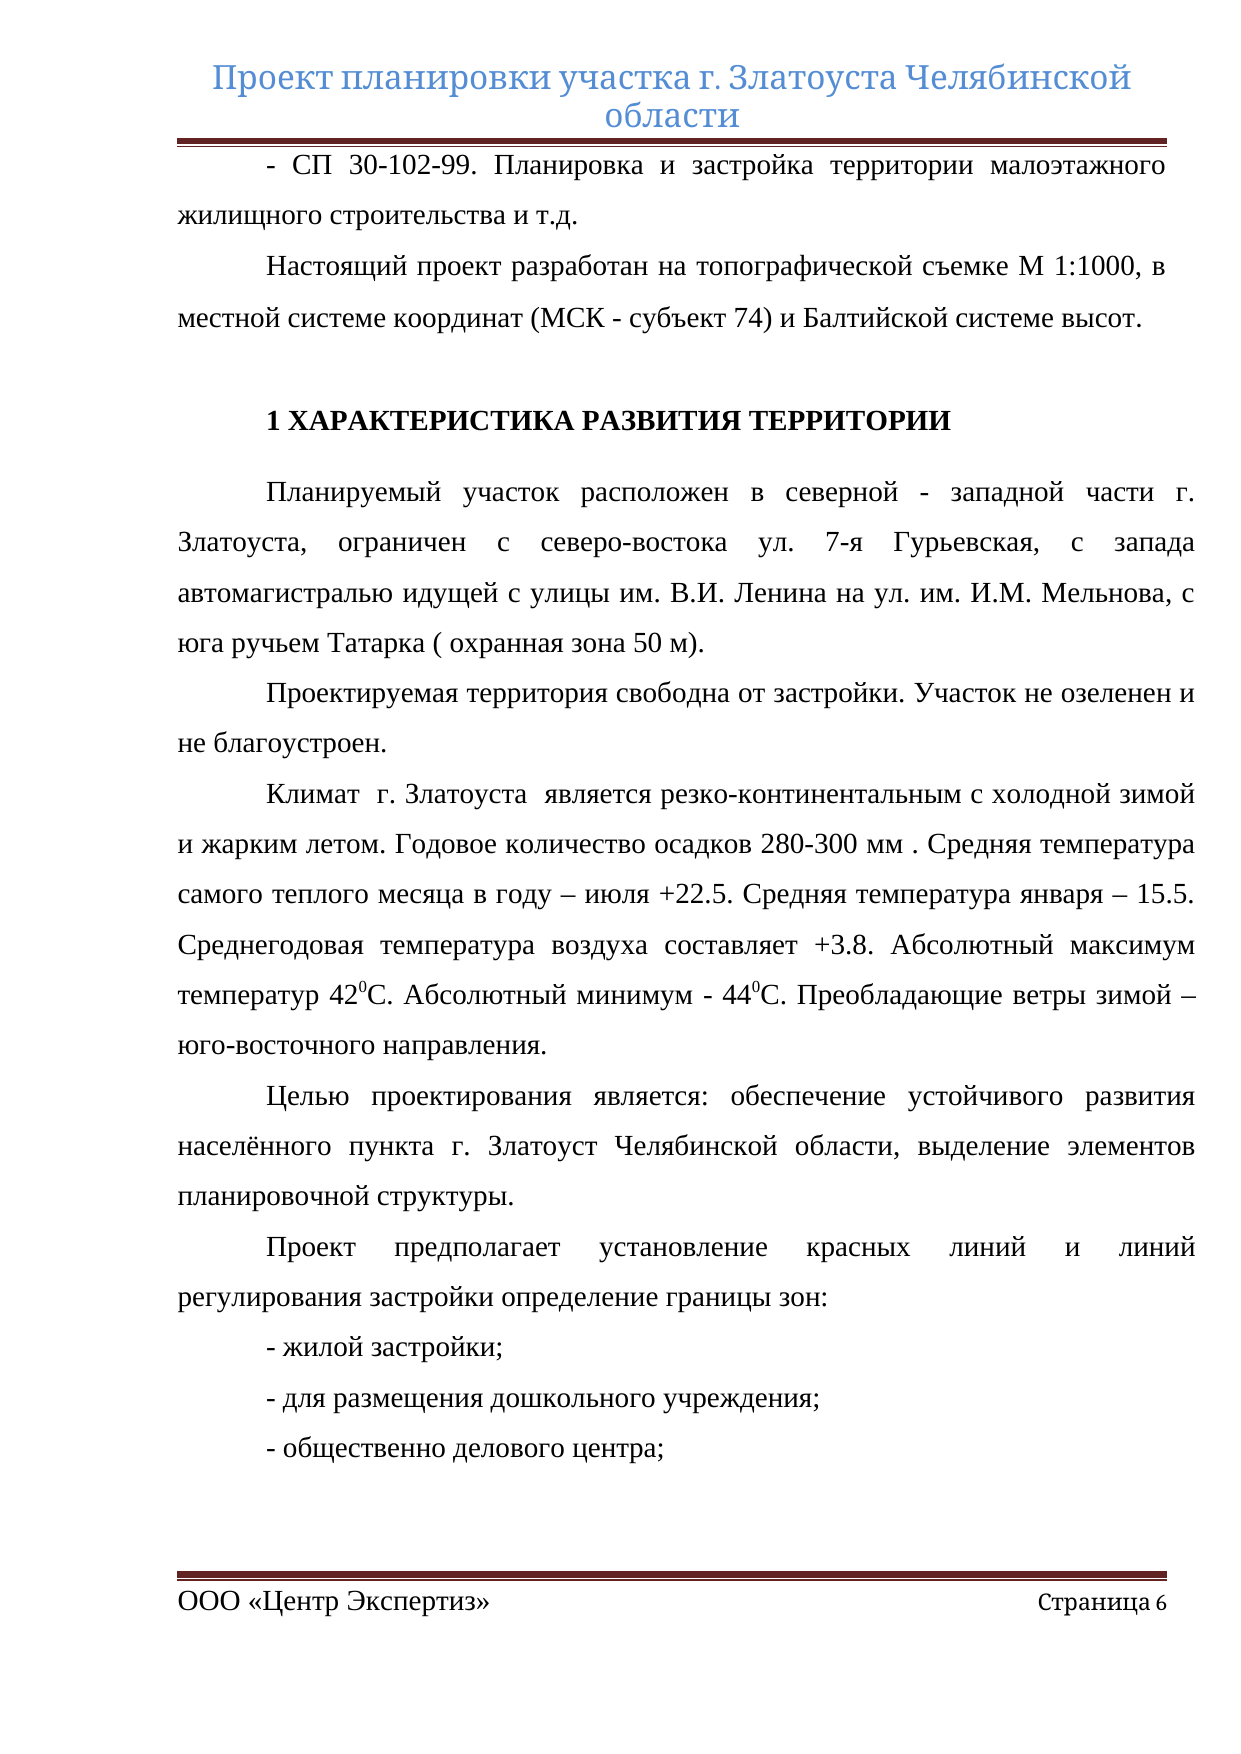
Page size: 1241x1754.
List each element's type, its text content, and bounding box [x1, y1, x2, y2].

text Целью проектирования является: обеспечение устойчивого развития населённого пункта г. Златоуст Челябинской области, выделение элементов планировочной структуры. [177, 1078, 1196, 1212]
text - общественно делового центра; [177, 1430, 1196, 1463]
text Климат г. Златоуста является резко-континентальным с холодной зимой и жарким летом. Годовое количество осадков 280-300 мм . Средняя температура самого теплого месяца в году – июля +22.5. Средняя температура января – 15.5. Среднегодовая температура воздуха составляет +3.8. Абсолютный максимум температур 420С. Абсолютный минимум - 440С. Преобладающие ветры зимой – юго-восточного направления. [177, 776, 1196, 1061]
text Проектируемая территория свободна от застройки. Участок не озеленен и не благоустроен. [177, 675, 1196, 759]
text Планируемый участок расположен в северной - западной части г. Златоуста, ограничен с северо-востока ул. 7-я Гурьевская, с запада автомагистралью идущей с улицы им. В.И. Ленина на ул. им. И.М. Мельнова, с юга ручьем Татарка ( охранная зона 50 м). [177, 474, 1196, 658]
text - для размещения дошкольного учреждения; [177, 1380, 1196, 1413]
text 1 ХАРАКТЕРИСТИКА РАЗВИТИЯ ТЕРРИТОРИИ [177, 403, 1196, 436]
text - жилой застройки; [177, 1329, 1196, 1363]
text Настоящий проект разработан на топографической съемке М 1:1000, в местной системе координат (МСК - субъект 74) и Балтийской системе высот. [177, 248, 1167, 335]
text - СП 30-102-99. Планировка и застройка территории малоэтажного жилищного строительства и т.д. [177, 147, 1167, 231]
text Проект предполагает установление красных линий и линий регулирования застройки определение границы зон: [177, 1229, 1196, 1313]
